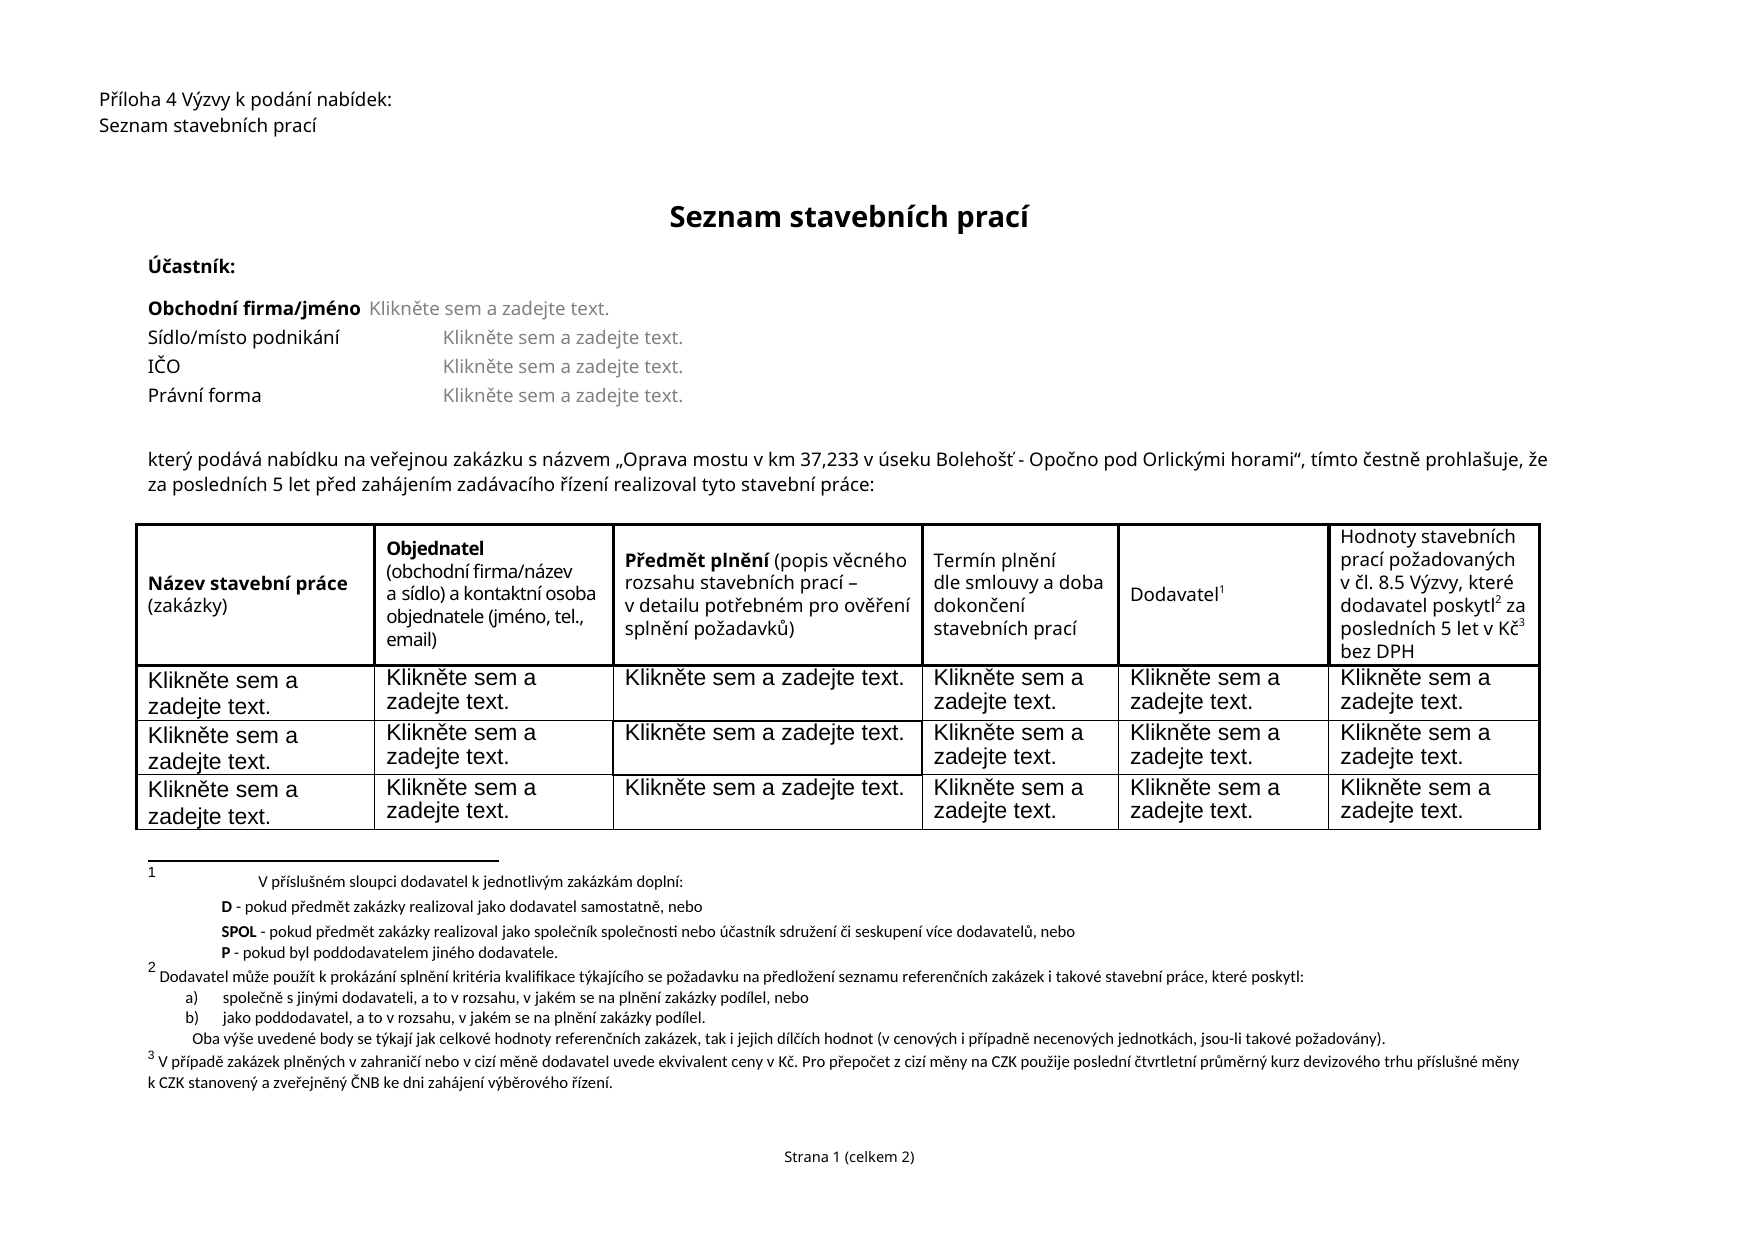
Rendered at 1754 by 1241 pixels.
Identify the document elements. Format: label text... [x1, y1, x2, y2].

text Účastník: [148, 249, 1551, 279]
table_header Název stavební práce (zakázky) [138, 526, 373, 664]
title Seznam stavebních prací [148, 196, 1551, 236]
table_header Hodnoty stavebních prací požadovaných v čl. 8.5 Výzvy, které dodavatel poskytl za posledních 5 let v Kč bez DPH [1331, 526, 1538, 664]
table_header Objednatel (obchodní firma/název a sídlo) a kontaktní osoba objednatele (jméno, tel., email) [376, 526, 612, 664]
text Obchodní firma/jméno [148, 292, 1551, 321]
text Právní forma [148, 379, 1551, 408]
table_header Dodavatel [1120, 526, 1327, 664]
table_header Termín plnění dle smlouvy a doba dokončení stavebních prací [924, 526, 1117, 664]
table_header Předmět plnění (popis věcného rozsahu stavebních prací – v detailu potřebném pro ověření splnění požadavků) [615, 526, 921, 664]
text Sídlo/místo podnikání [148, 321, 1551, 350]
text který podává nabídku na veřejnou zakázku s názvem „Oprava mostu v km 37,233 v úseku Bolehošť - Opočno pod Orlickými horami“, tímto čestně prohlašuje, že za posledních 5 let před zahájením zadávacího řízení realizoval tyto stavební práce: [148, 446, 1551, 497]
text IČO [148, 350, 1551, 379]
